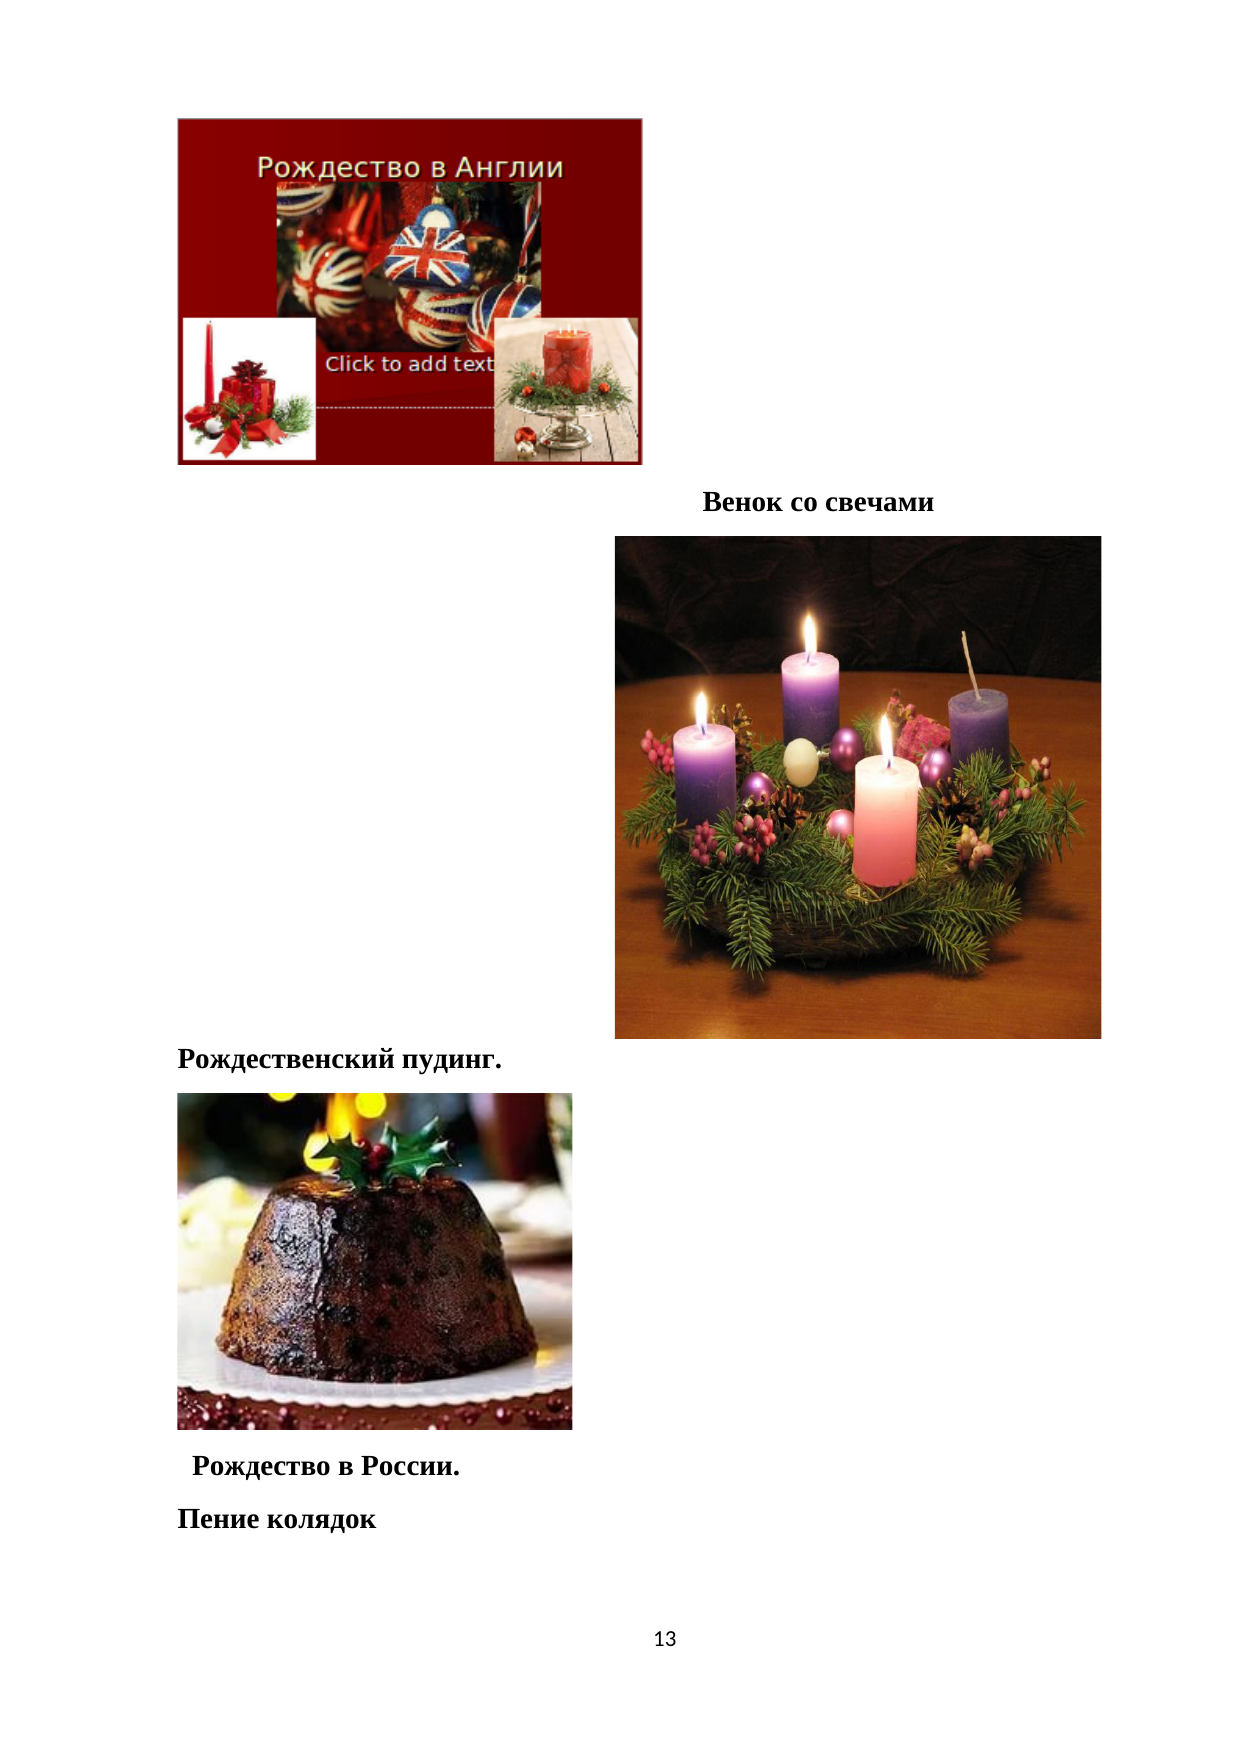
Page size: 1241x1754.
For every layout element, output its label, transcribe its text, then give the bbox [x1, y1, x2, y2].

text Пение колядок [177, 1501, 1152, 1535]
picture [177, 118, 643, 465]
picture [177, 1093, 573, 1430]
text Рождество в России. [177, 1448, 1152, 1482]
picture [614, 536, 1102, 1039]
text Венок со свечами [177, 484, 1152, 517]
